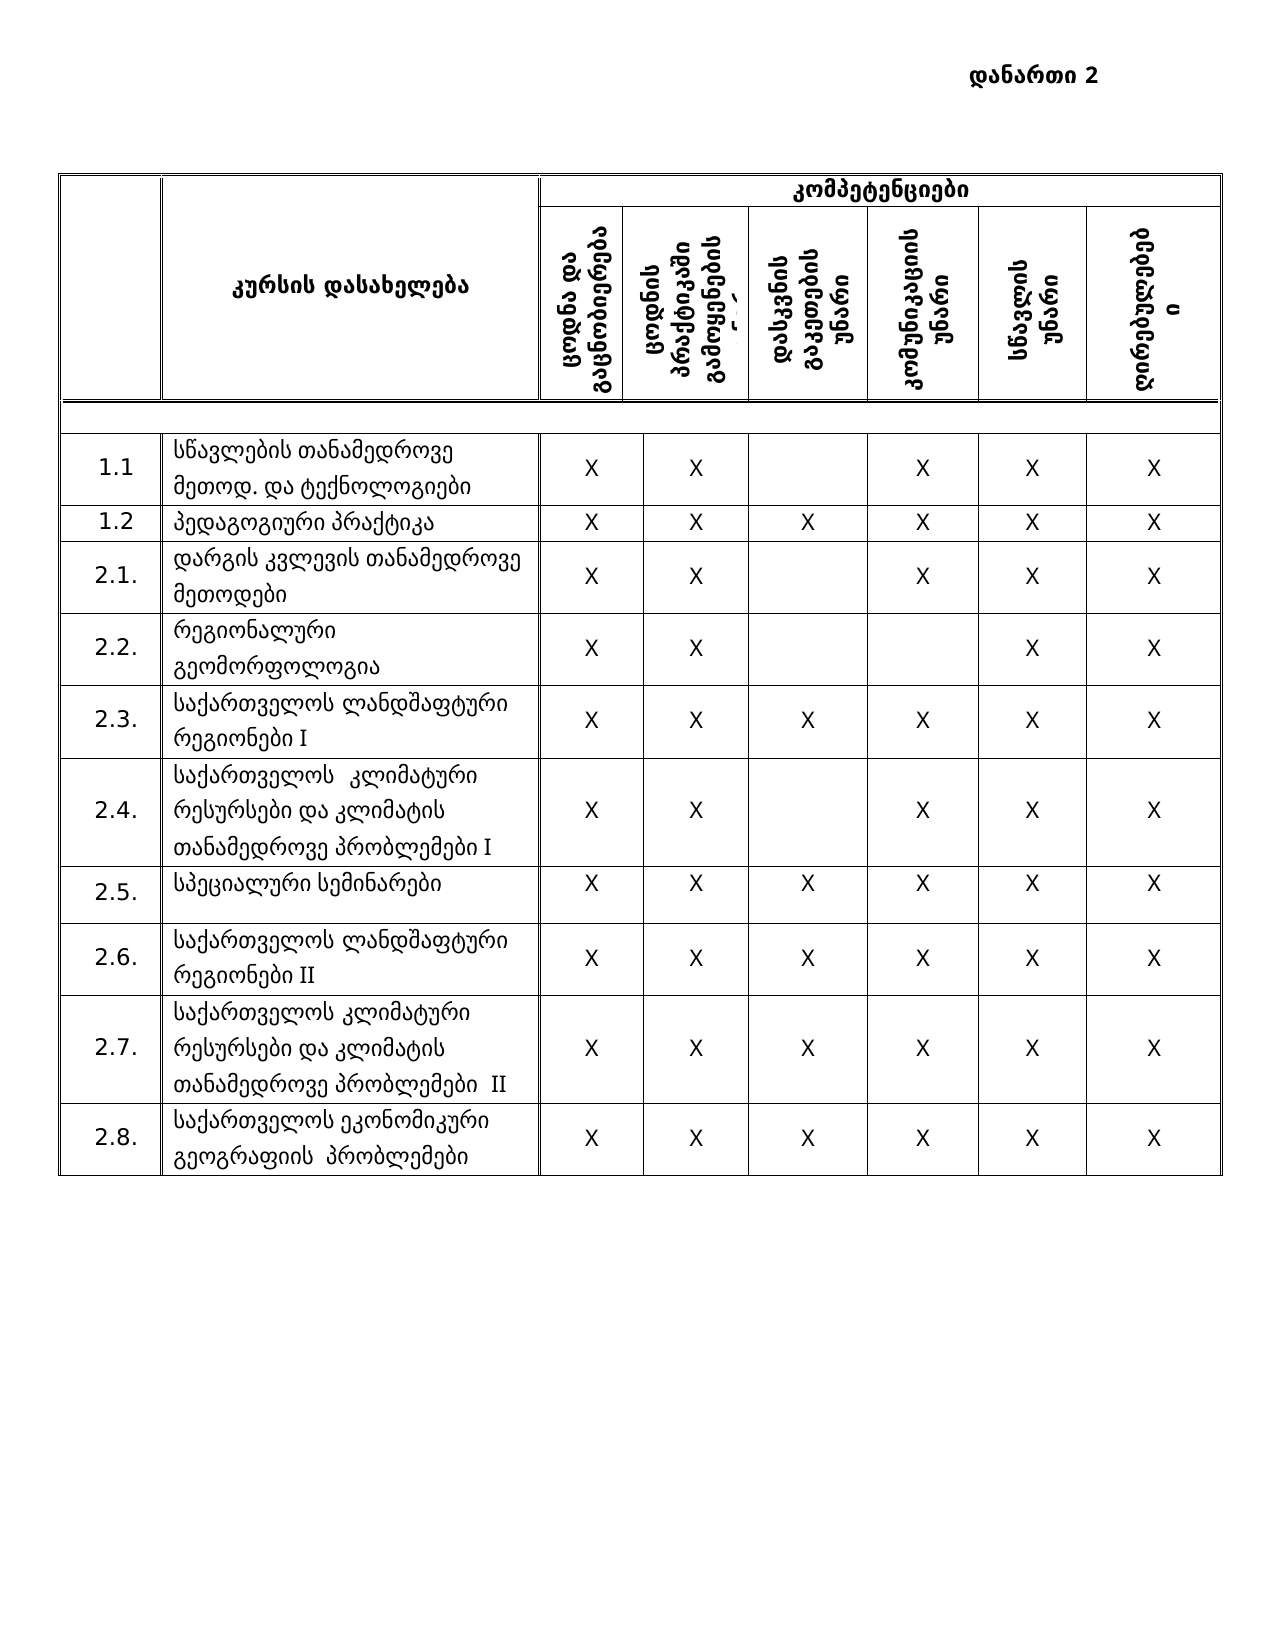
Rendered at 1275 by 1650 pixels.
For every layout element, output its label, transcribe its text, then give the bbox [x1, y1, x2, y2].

table_cell X [541, 542, 643, 613]
table_cell X [749, 996, 867, 1103]
table_cell X [868, 867, 978, 922]
table_cell X [541, 686, 643, 757]
table_cell X [541, 614, 643, 685]
table_cell X [979, 614, 1086, 685]
table_cell [749, 434, 867, 505]
table_cell X [1087, 924, 1220, 994]
table_cell X [644, 867, 748, 922]
table_cell X [979, 542, 1086, 613]
table_cell X [1087, 506, 1220, 541]
table_cell დარგის კვლევის თანამედროვე მეთოდები [163, 542, 538, 613]
table_cell X [979, 506, 1086, 541]
table_cell X [1087, 1104, 1220, 1175]
table_cell X [868, 542, 978, 613]
table_cell სწავლების თანამედროვე მეთოდ. და ტექნოლოგიები [163, 434, 538, 505]
table_header კურსის დასახელება [162, 176, 539, 399]
table_cell X [979, 686, 1086, 757]
text დანართი 2 [59, 59, 1098, 90]
table_cell X [644, 434, 748, 505]
table_cell X [1087, 614, 1220, 685]
table_cell X [749, 924, 867, 994]
table_cell X [979, 434, 1086, 505]
table_cell X [644, 996, 748, 1103]
table_cell X [1087, 759, 1220, 866]
table_cell X [541, 1104, 643, 1175]
table_cell X [979, 867, 1086, 922]
table_cell ღირებულებები [1087, 207, 1220, 399]
table_cell საქართველოს ლანდშაფტური რეგიონები I [163, 686, 538, 757]
table_cell X [644, 686, 748, 757]
table_cell [749, 614, 867, 685]
table_cell ცოდნა და გაცნობიერება [541, 207, 622, 399]
table_cell საქართველოს ლანდშაფტური რეგიონები II [163, 924, 538, 994]
table_cell სწავლის უნარი [979, 207, 1086, 399]
table_cell X [541, 506, 643, 541]
table_cell 1.2 [61, 506, 160, 541]
table_cell X [749, 686, 867, 757]
table_cell X [979, 1104, 1086, 1175]
table_cell X [868, 924, 978, 994]
table_cell X [644, 614, 748, 685]
table_cell X [979, 996, 1086, 1103]
table_cell საქართველოს კლიმატური რესურსები და კლიმატის თანამედროვე პრობლემები II [163, 996, 538, 1103]
table_cell 2.4. [61, 759, 160, 866]
table_cell [749, 542, 867, 613]
table_cell კომუნიკაციის უნარი [868, 207, 978, 399]
table_cell X [1087, 542, 1220, 613]
table_cell X [749, 506, 867, 541]
table_cell X [541, 924, 643, 994]
table_cell რეგიონალური გეომორფოლოგია [163, 614, 538, 685]
table_cell 2.3. [61, 686, 160, 757]
table_cell 2.6. [61, 924, 160, 994]
table_cell საქართველოს კლიმატური რესურსები და კლიმატის თანამედროვე პრობლემები I [163, 759, 538, 866]
table_cell X [644, 759, 748, 866]
table_cell X [541, 996, 643, 1103]
table_cell X [541, 759, 643, 866]
table_cell X [1087, 434, 1220, 505]
table_cell X [1087, 686, 1220, 757]
table_cell X [868, 686, 978, 757]
table_cell X [749, 867, 867, 922]
table_cell X [749, 1104, 867, 1175]
table_cell 1.1 [61, 434, 160, 505]
table_cell X [541, 867, 643, 922]
table_cell X [868, 434, 978, 505]
table_cell X [979, 924, 1086, 994]
table_cell ცოდნის პრაქტიკაში გამოყენების უნარი [623, 207, 748, 399]
table_cell X [979, 759, 1086, 866]
table_cell [868, 614, 978, 685]
table_cell X [868, 506, 978, 541]
table_cell X [868, 1104, 978, 1175]
table_cell პედაგოგიური პრაქტიკა [163, 506, 538, 541]
table_cell დასკვნის გაკეთების უნარი [749, 207, 867, 399]
table_cell სპეციალური სემინარები [163, 867, 538, 922]
table_cell [749, 759, 867, 866]
table_cell 2.5. [61, 867, 160, 922]
table_cell X [644, 924, 748, 994]
table_header [61, 174, 162, 399]
table_cell X [1087, 996, 1220, 1103]
table_cell 2.7. [61, 996, 160, 1103]
table_cell X [644, 1104, 748, 1175]
table_header კომპეტენციები [540, 176, 1220, 206]
table_cell X [644, 542, 748, 613]
table_cell [59, 399, 1222, 433]
table_cell X [868, 996, 978, 1103]
table_cell X [1087, 867, 1220, 922]
table_cell საქართველოს ეკონომიკური გეოგრაფიის პრობლემები [163, 1104, 538, 1175]
table_cell 2.2. [61, 614, 160, 685]
table_cell X [644, 506, 748, 541]
table_cell 2.8. [61, 1104, 160, 1175]
table_cell X [868, 759, 978, 866]
table_cell 2.1. [61, 542, 160, 613]
table_cell X [541, 434, 643, 505]
